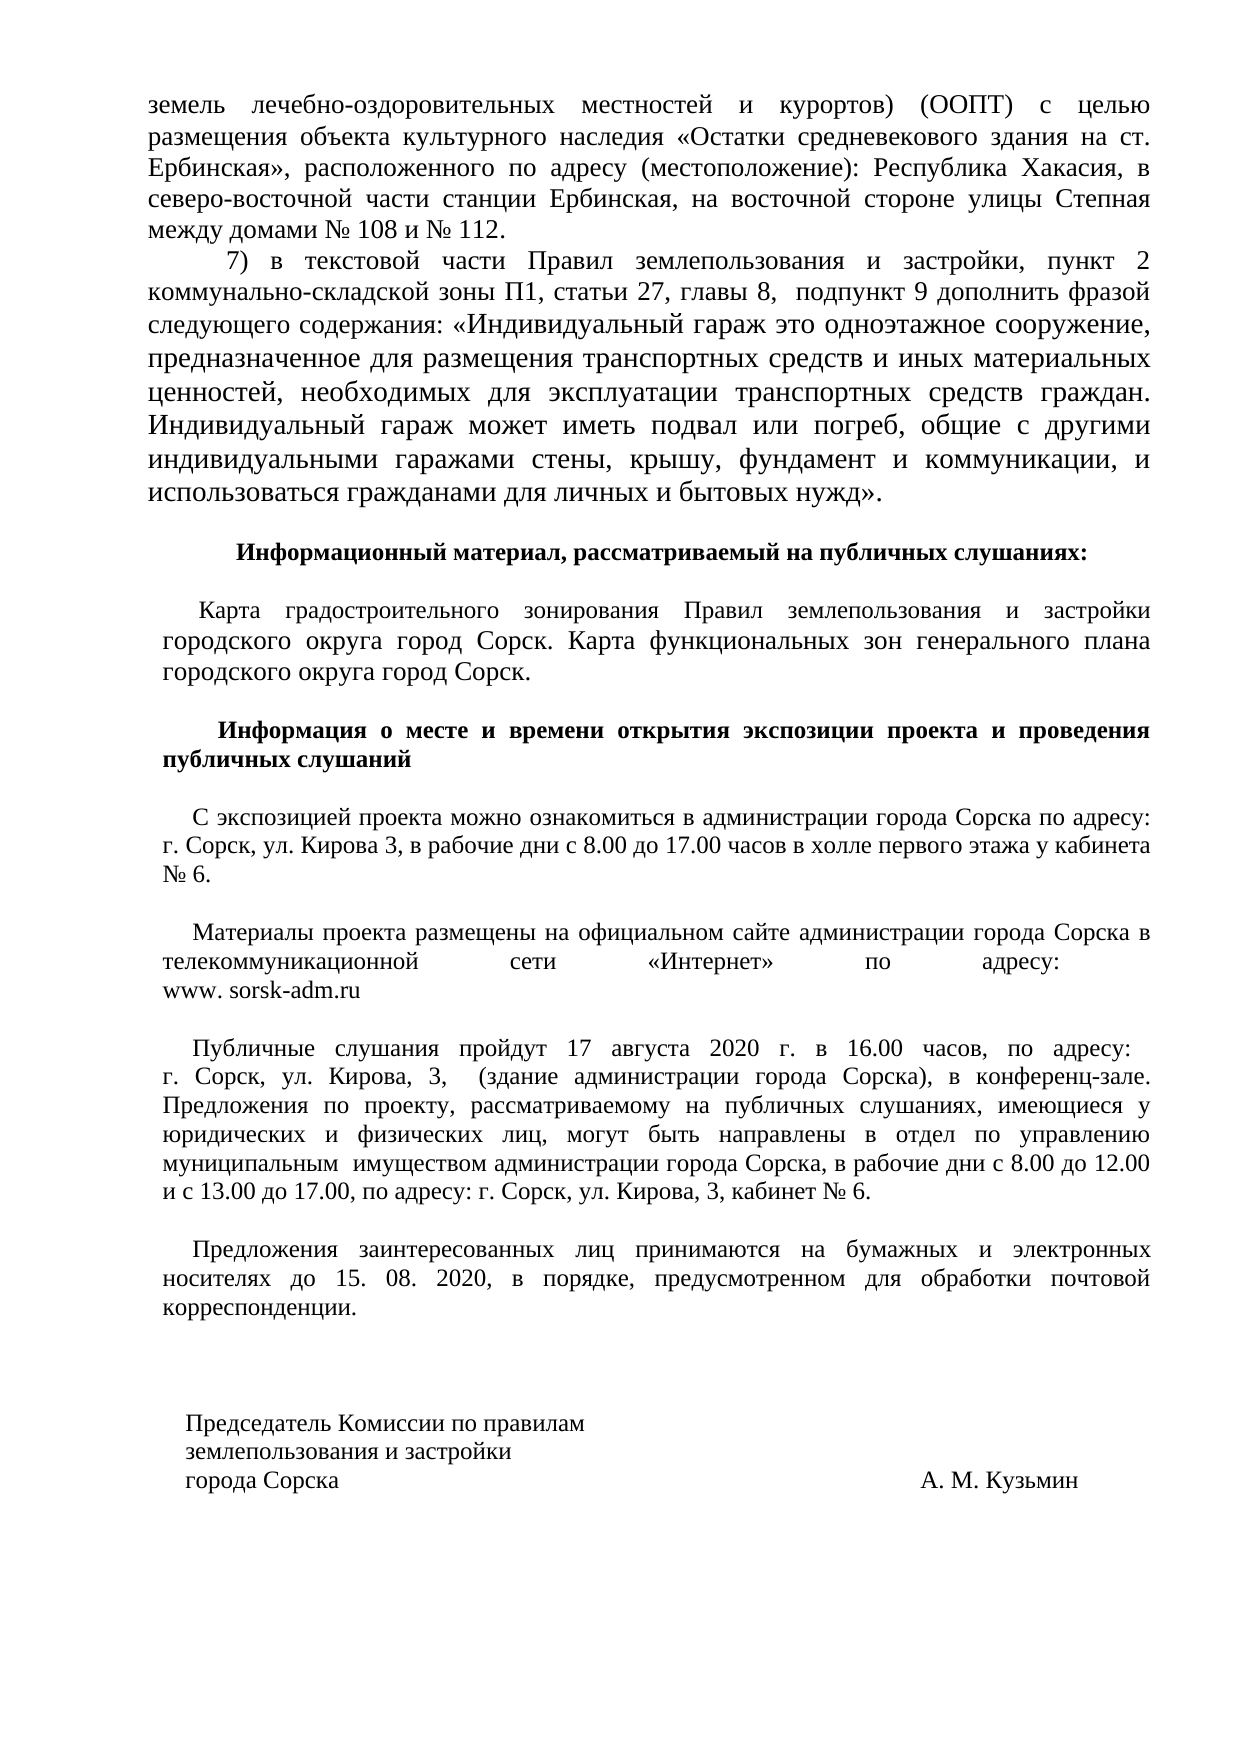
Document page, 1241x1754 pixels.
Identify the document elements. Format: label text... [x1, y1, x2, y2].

text Публичные слушания пройдут 17 августа 2020 г. в 16.00 часов, по адресу: г. Сорск, ул. Кирова, 3, (здание администрации города Сорска), в конференц-зале. Предложения по проекту, рассматриваемому на публичных слушаниях, имеющиеся у юридических и физических лиц, могут быть направлены в отдел по управлению муниципальным имуществом администрации города Сорска, в рабочие дни с 8.00 до 12.00 и с 13.00 до 17.00, по адресу: г. Сорск, ул. Кирова, 3, кабинет № 6. [162, 1033, 1152, 1205]
text Предложения заинтересованных лиц принимаются на бумажных и электронных носителях до 15. 08. 2020, в порядке, предусмотренном для обработки почтовой корреспонденции. [162, 1234, 1152, 1321]
text С экспозицией проекта можно ознакомиться в администрации города Сорска по адресу: г. Сорск, ул. Кирова 3, в рабочие дни с 8.00 до 17.00 часов в холле первого этажа у кабинета № 6. [162, 802, 1152, 888]
text Информационный материал, рассматриваемый на публичных слушаниях: [162, 537, 1152, 566]
text Материалы проекта размещены на официальном сайте администрации города Сорска в телекоммуникационной сети «Интернет» по адресу: www. sorsk-adm.ru [162, 917, 1152, 1003]
text Информация о месте и времени открытия экспозиции проекта и проведения публичных слушаний [162, 715, 1152, 773]
text Карта градостроительного зонирования Правил землепользования и застройки городского округа город Сорск. Карта функциональных зон генерального плана городского округа город Сорск. [162, 595, 1152, 686]
text Председатель Комиссии по правилам [148, 1408, 1152, 1436]
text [148, 89, 1152, 244]
text 7) в текстовой части Правил землепользования и застройки, пункт 2 коммунально-складской зоны П1, статьи 27, главы 8, подпункт 9 дополнить фразой следующего содержания: «Индивидуальный гараж это одноэтажное сооружение, предназначенное для размещения транспортных средств и иных материальных ценностей, необходимых для эксплуатации транспортных средств граждан. Индивидуальный гараж может иметь подвал или погреб, общие с другими индивидуальными гаражами стены, крышу, фундамент и коммуникации, и использоваться гражданами для личных и бытовых нужд». [148, 244, 1152, 508]
text землепользования и застройки [148, 1436, 1152, 1465]
text города Сорска А. М. Кузьмин [148, 1465, 1152, 1494]
